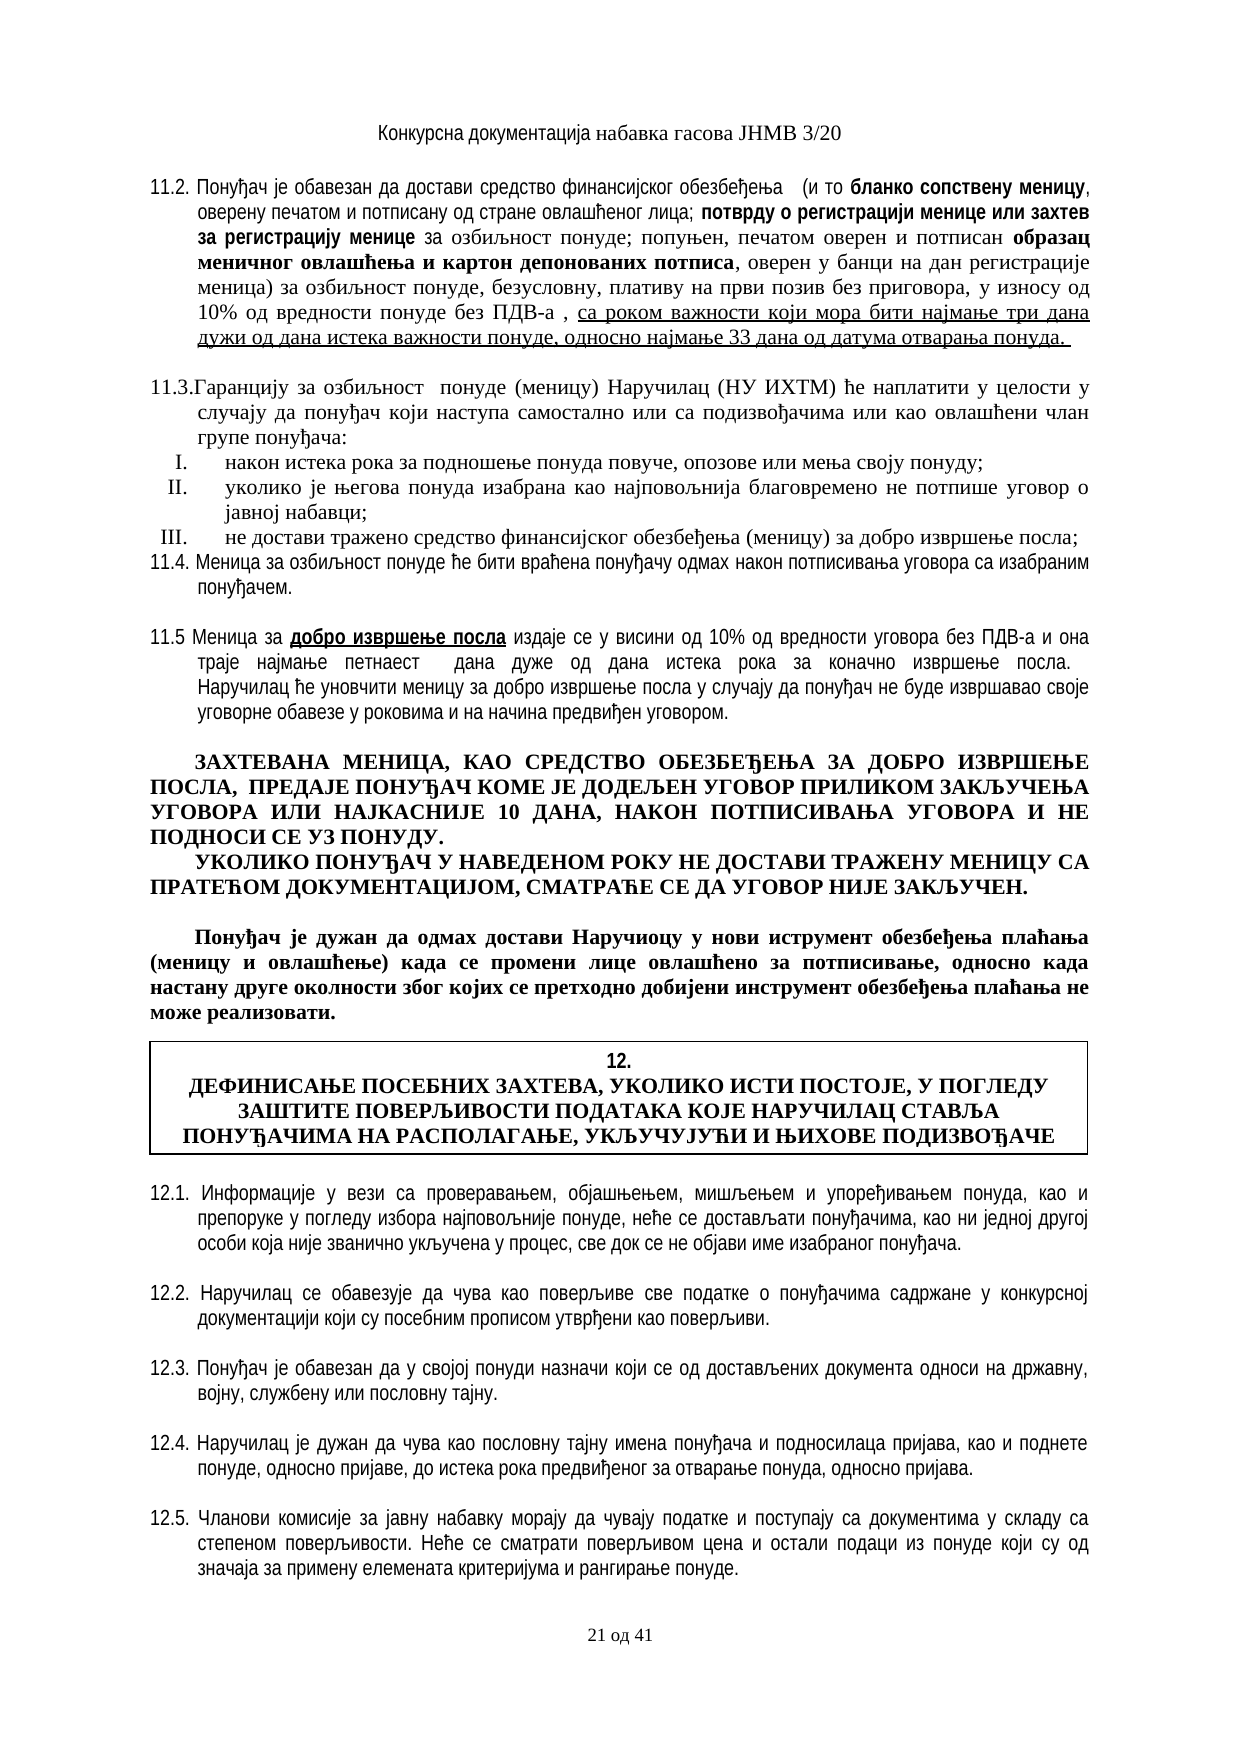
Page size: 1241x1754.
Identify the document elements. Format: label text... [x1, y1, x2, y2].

text 12.5. Чланови комисије за јавну набавку морају да чувају податке и поступају са документима у складу са степеном поверљивости. Неће се сматрати поверљивом цена и остали подаци из понуде који су од значаја за примену елемената критеријума и рангирање понуде. [150, 1506, 1090, 1581]
text 11.2. Понуђач је обавезан да достави средство финансијског обезбеђења (и то бланко сопствену меницу, оверену печатом и потписану од стране овлашћеног лица; потврду о регистрацији менице или захтев за регистрацију менице за озбиљност понуде; попуњен, печатом оверен и потписан образац меничног овлашћења и картон депонованих потписа, оверен у банци на дан регистрације меница) за озбиљност понуде, безусловну, плативу на први позив без приговора, у износу од 10% од вредности понуде без ПДВ-а , са роком важности који мора бити најмање три дана дужи од дана истека важности понуде, односно најмање 33 дана од датума отварања понуда. [150, 174, 1090, 349]
text 12.2. Наручилац се обавезује да чува као поверљиве све податке о понуђачима садржане у конкурсној документацији који су посебним прописом утврђени као поверљиви. [150, 1281, 1090, 1331]
text 12.4. Наручилац је дужан да чува као пословну тајну имена понуђача и подносилаца пријава, као и поднете понуде, односно пријаве, до истека рока предвиђеног за отварање понуда, односно пријава. [150, 1431, 1090, 1481]
text 12.1. Информације у вези са проверавањем, објашњењем, мишљењем и упоређивањем понуда, као и препоруке у погледу избора најповољније понуде, неће се достављати понуђачима, као ни једној другој особи која није званично укључена у процес, све док се не објави име изабраног понуђача. [150, 1181, 1090, 1256]
text 12.3. Понуђач је обавезан да у својој понуди назначи који се од достављених документа односи на државну, војну, службену или пословну тајну. [150, 1356, 1090, 1406]
list уколико је његова понуда изабрана као најповољнија благовремено не потпише уговор о јавној набавци; [187, 474, 1090, 524]
text 11.4. Меница за озбиљност понуде ће бити враћена понуђачу одмах након потписивања уговора са изабраним понуђачем. [150, 549, 1090, 599]
text 11.3.Гаранцију за озбиљност понуде (меницу) Наручилац (НУ ИХТМ) ће наплатити у целости у случају да понуђач који наступа самостално или са подизвођачима или као овлашћени члан групе понуђача: [150, 374, 1090, 449]
text УКОЛИКО ПОНУЂАЧ У НАВЕДЕНОМ РОКУ НЕ ДОСТАВИ ТРАЖЕНУ МЕНИЦУ СА ПРАТЕЋОМ ДОКУМЕНТАЦИЈОМ, СМАТРАЋЕ СЕ ДА УГОВОР НИЈЕ ЗАКЉУЧЕН. [150, 849, 1090, 899]
text Понуђач је дужан да одмах достави Наручиоцу у нови иструмент обезбеђења плаћања (меницу и овлашћење) када се промени лице овлашћено за потписивање, односно када настану друге околности због којих се претходно добијени инструмент обезбеђења плаћања не може реализовати. [150, 924, 1090, 1024]
text ЗАХТЕВАНА МЕНИЦА, КАО СРЕДСТВО ОБЕЗБЕЂЕЊА ЗА ДОБРО ИЗВРШЕЊЕ ПОСЛА, ПРЕДАЈЕ ПОНУЂАЧ КОМЕ ЈЕ ДОДЕЉЕН УГОВОР ПРИЛИКОМ ЗАКЉУЧЕЊА УГОВОРА ИЛИ НАЈКАСНИЈЕ 10 ДАНА, НАКОН ПОТПИСИВАЊА УГОВОРА И НЕ ПОДНОСИ СЕ УЗ ПОНУДУ. [150, 749, 1090, 849]
list не достави тражено средство финансијског обезбеђења (меницу) за добро извршење посла; [187, 524, 1090, 549]
text 11.5 Меница за добро извршење посла издаје се у висини од 10% од вредности уговора без ПДВ-а и она траје најмање петнаест дана дуже од дана истека рока за коначно извршење посла. Наручилац ће уновчити меницу за добро извршење посла у случају да понуђач не буде извршавао своје уговорне обавезе у роковима и на начина предвиђен уговором. [150, 624, 1090, 724]
list након истека рока за подношење понуда повуче, опозове или мења своју понуду; [187, 449, 1090, 474]
